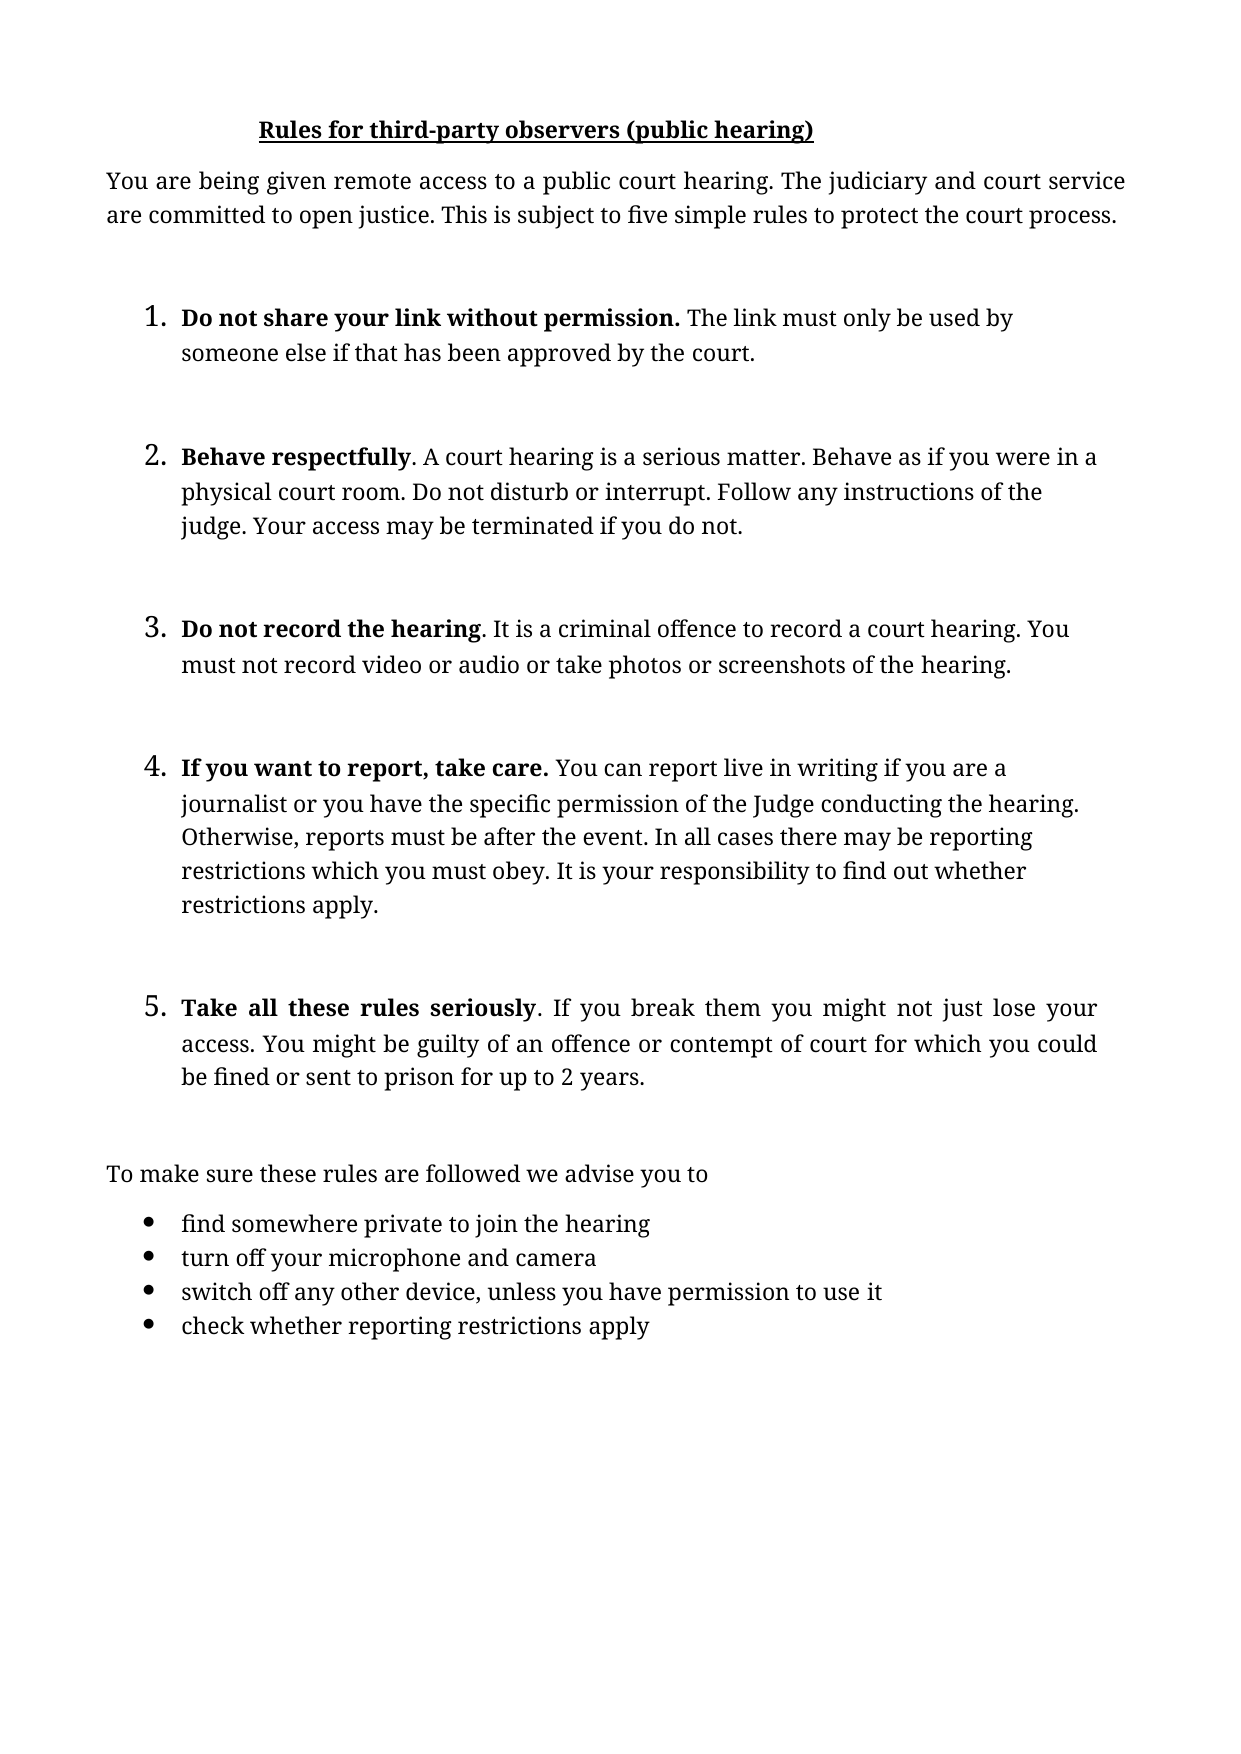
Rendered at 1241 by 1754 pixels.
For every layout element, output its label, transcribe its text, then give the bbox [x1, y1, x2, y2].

list Do not share your link without permission. The link must only be used by someone else if that has been approved by the court. [144, 295, 1114, 368]
list If you want to report, take care. You can report live in writing if you are a journalist or you have the specific permission of the Judge conducting the hearing. Otherwise, reports must be after the event. In all cases there may be reporting restrictions which you must obey. It is your responsibility to find out whether restrictions apply. [144, 745, 1117, 920]
text Rules for third-party observers (public hearing) [258, 114, 1140, 146]
text To make sure these rules are followed we advise you to [106, 1158, 1140, 1189]
subtitle Behave respectfully. A court hearing is a serious matter. Behave as if you were in a physical court room. Do not disturb or interrupt. Follow any instructions of the judge. Your access may be terminated if you do not. [144, 434, 1101, 541]
list turn off your microphone and camera [144, 1242, 1140, 1273]
list switch off any other device, unless you have permission to use it [144, 1276, 1140, 1307]
list Take all these rules seriously. If you break them you might not just lose your access. You might be guilty of an offence or contempt of court for which you could be fined or sent to prison for up to 2 years. [144, 985, 1099, 1092]
list Do not record the hearing. It is a criminal offence to record a court hearing. You must not record video or audio or take photos or screenshots of the hearing. [144, 607, 1092, 680]
subtitle You are being given remote access to a public court hearing. The judiciary and court service are committed to open justice. This is subject to five simple rules to protect the court process. [106, 165, 1128, 230]
list check whether reporting restrictions apply [144, 1310, 1140, 1341]
list find somewhere private to join the hearing [144, 1208, 1140, 1239]
